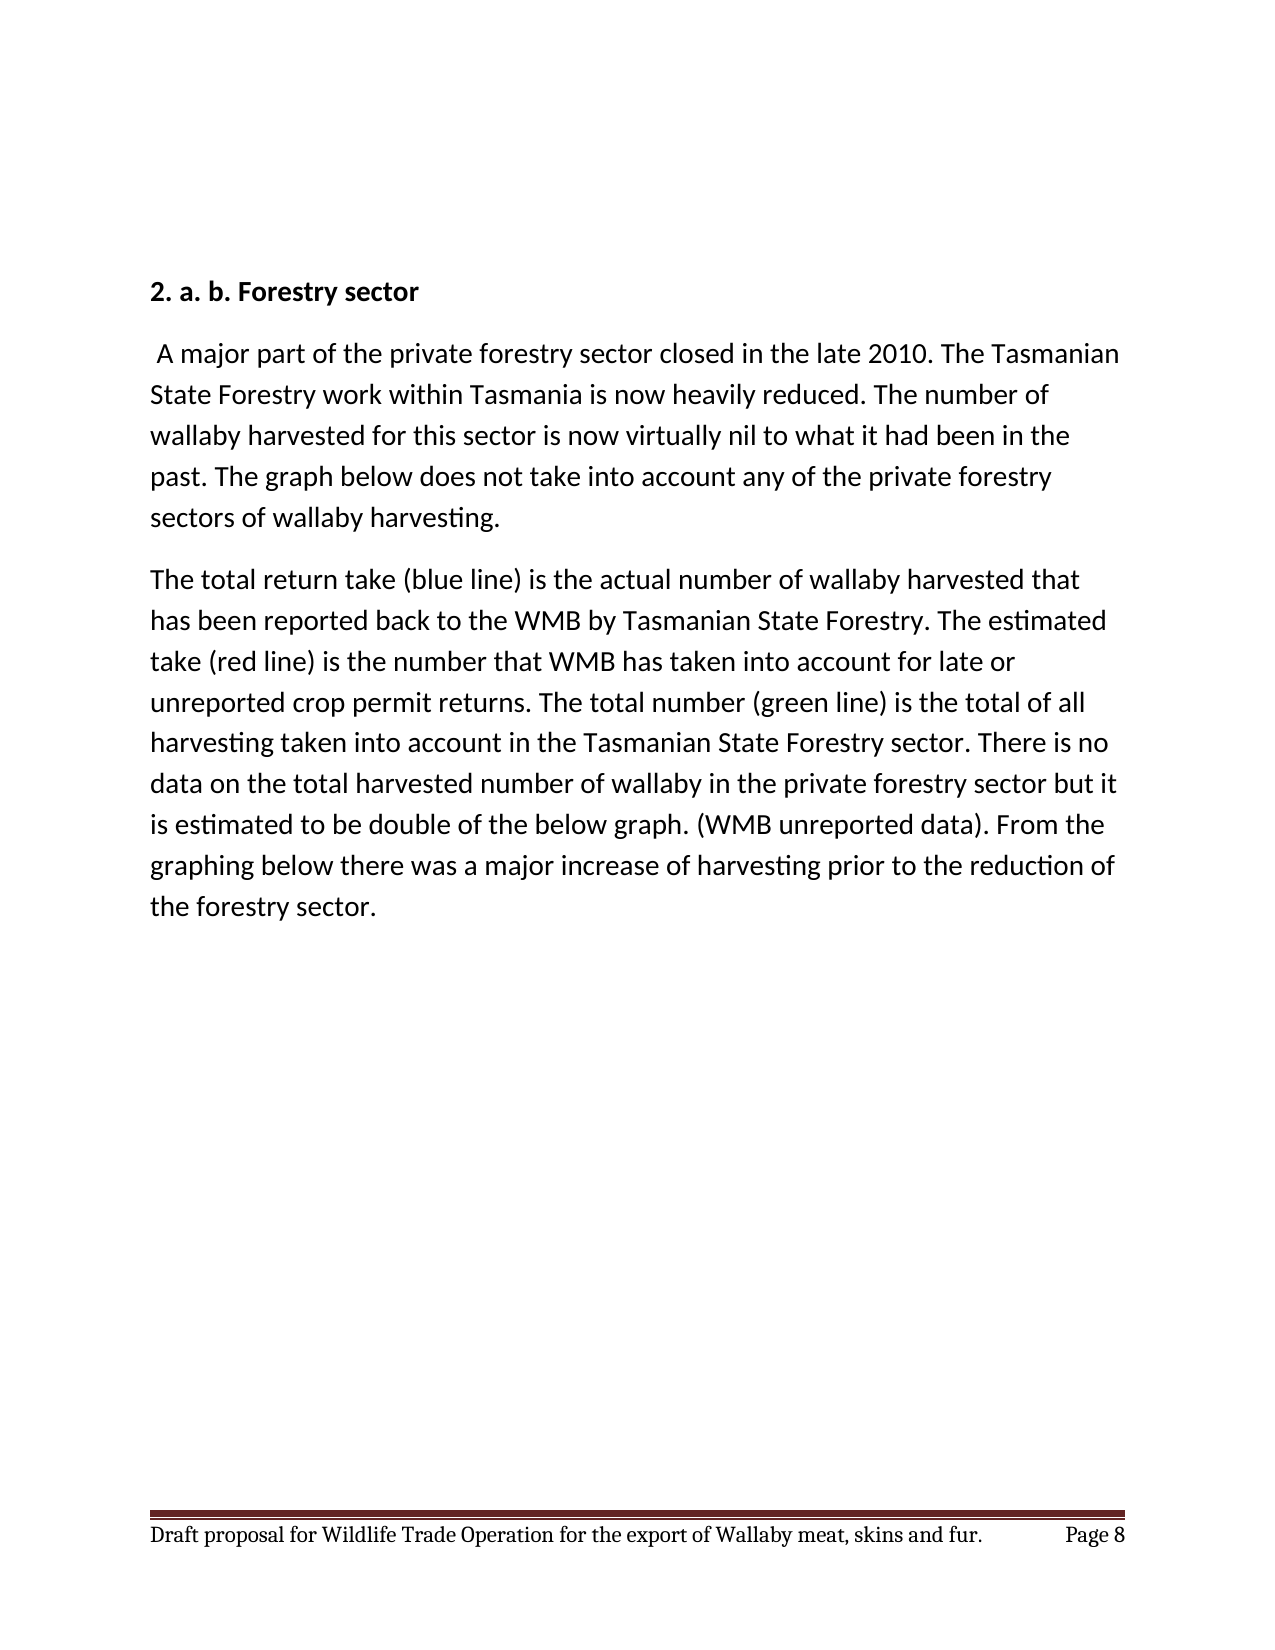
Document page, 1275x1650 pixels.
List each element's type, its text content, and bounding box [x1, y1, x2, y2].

text 2. a. b. Forestry sector [150, 273, 1125, 309]
text A major part of the private forestry sector closed in the late 2010. The Tasmanian State Forestry work within Tasmania is now heavily reduced. The number of wallaby harvested for this sector is now virtually nil to what it had been in the past. The graph below does not take into account any of the private forestry sectors of wallaby harvesting. [150, 335, 1125, 535]
text The total return take (blue line) is the actual number of wallaby harvested that has been reported back to the WMB by Tasmanian State Forestry. The estimated take (red line) is the number that WMB has taken into account for late or unreported crop permit returns. The total number (green line) is the total of all harvesting taken into account in the Tasmanian State Forestry sector. There is no data on the total harvested number of wallaby in the private forestry sector but it is estimated to be double of the below graph. (WMB unreported data). From the graphing below there was a major increase of harvesting prior to the reduction of the forestry sector. [150, 561, 1125, 924]
